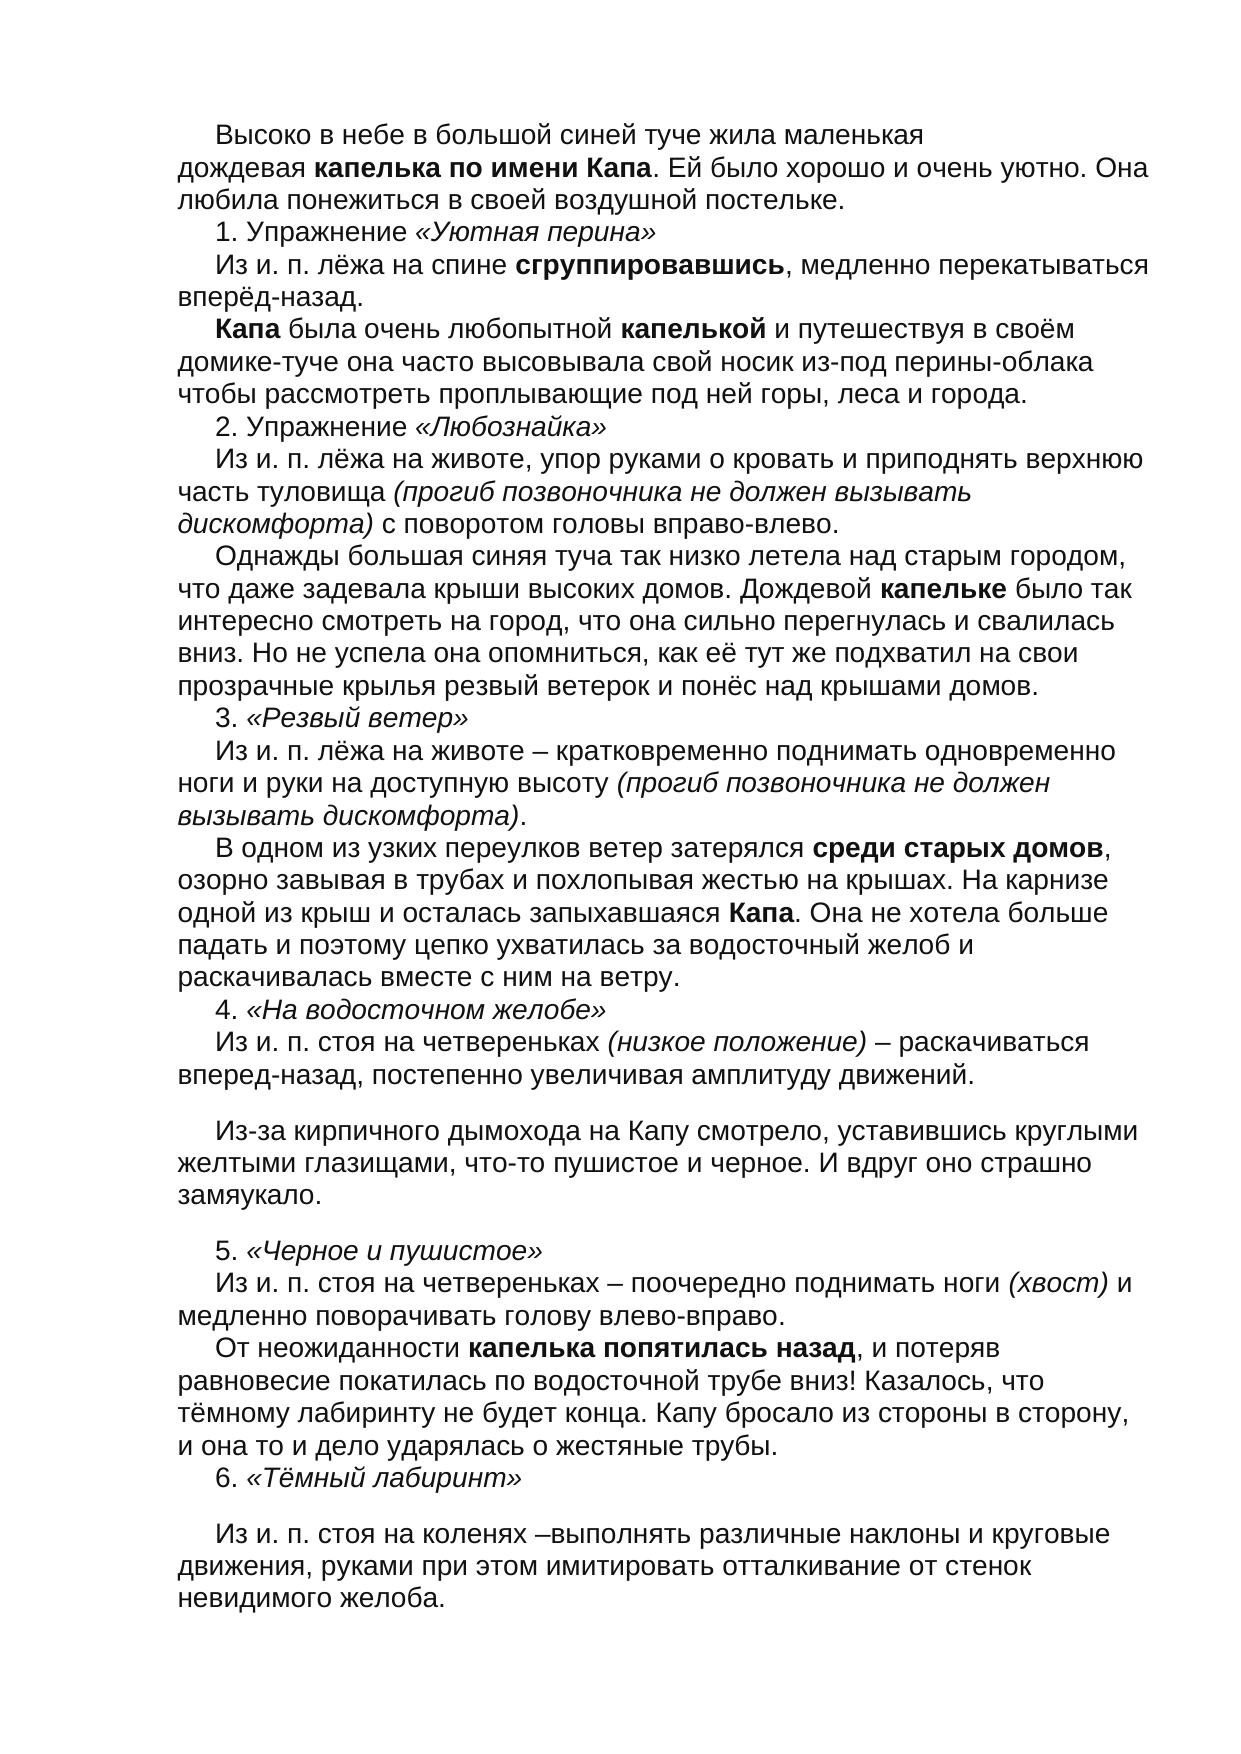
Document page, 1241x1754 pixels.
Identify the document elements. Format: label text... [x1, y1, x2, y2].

text Из и. п. стоя на четвереньках (низкое положение) – раскачиваться вперед-назад, постепенно увеличивая амплитуду движений. [177, 1025, 1152, 1090]
text Из и. п. лёжа на спине сгруппировавшись, медленно перекатываться вперёд-назад. [177, 248, 1152, 312]
text 2. Упражнение «Любознайка» [177, 410, 1152, 442]
text Однажды большая синяя туча так низко летела над старым городом, что даже задевала крыши высоких домов. Дождевой капельке было так интересно смотреть на город, что она сильно перегнулась и свалилась вниз. Но не успела она опомниться, как её тут же подхватил на свои прозрачные крылья резвый ветерок и понёс над крышами домов. [177, 539, 1152, 701]
text Капа была очень любопытной капелькой и путешествуя в своём домике-туче она часто высовывала свой носик из-под перины-облака чтобы рассмотреть проплывающие под ней горы, леса и города. [177, 312, 1152, 410]
text 3. «Резвый ветер» [177, 701, 1152, 734]
text Из и. п. лёжа на животе, упор руками о кровать и приподнять верхнюю часть туловища (прогиб позвоночника не должен вызывать дискомфорта) с поворотом головы вправо-влево. [177, 442, 1152, 539]
text От неожиданности капелька попятилась назад, и потеряв равновесие покатилась по водосточной трубе вниз! Казалось, что тёмному лабиринту не будет конца. Капу бросало из стороны в сторону, и она то и дело ударялась о жестяные трубы. [177, 1331, 1152, 1461]
text 1. Упражнение «Уютная перина» [177, 215, 1152, 248]
text 6. «Тёмный лабиринт» [177, 1461, 1152, 1493]
text Из-за кирпичного дымохода на Капу смотрело, уставившись круглыми желтыми глазищами, что-то пушистое и черное. И вдруг оно страшно замяукало. [177, 1113, 1152, 1211]
text Из и. п. стоя на коленях –выполнять различные наклоны и круговые движения, руками при этом имитировать отталкивание от стенок невидимого желоба. [177, 1517, 1152, 1614]
text Из и. п. стоя на четвереньках – поочередно поднимать ноги (хвост) и медленно поворачивать голову влево-вправо. [177, 1266, 1152, 1331]
text Высоко в небе в большой синей туче жила маленькая дождевая капелька по имени Капа. Ей было хорошо и очень уютно. Она любила понежиться в своей воздушной постельке. [177, 118, 1152, 215]
text Из и. п. лёжа на животе – кратковременно поднимать одновременно ноги и руки на доступную высоту (прогиб позвоночника не должен вызывать дискомфорта). [177, 734, 1152, 831]
text 5. «Черное и пушистое» [177, 1234, 1152, 1266]
text 4. «На водосточном желобе» [177, 993, 1152, 1025]
text В одном из узких переулков ветер затерялся среди старых домов, озорно завывая в трубах и похлопывая жестью на крышах. На карнизе одной из крыш и осталась запыхавшаяся Капа. Она не хотела больше падать и поэтому цепко ухватилась за водосточный желоб и раскачивалась вместе с ним на ветру. [177, 831, 1152, 993]
